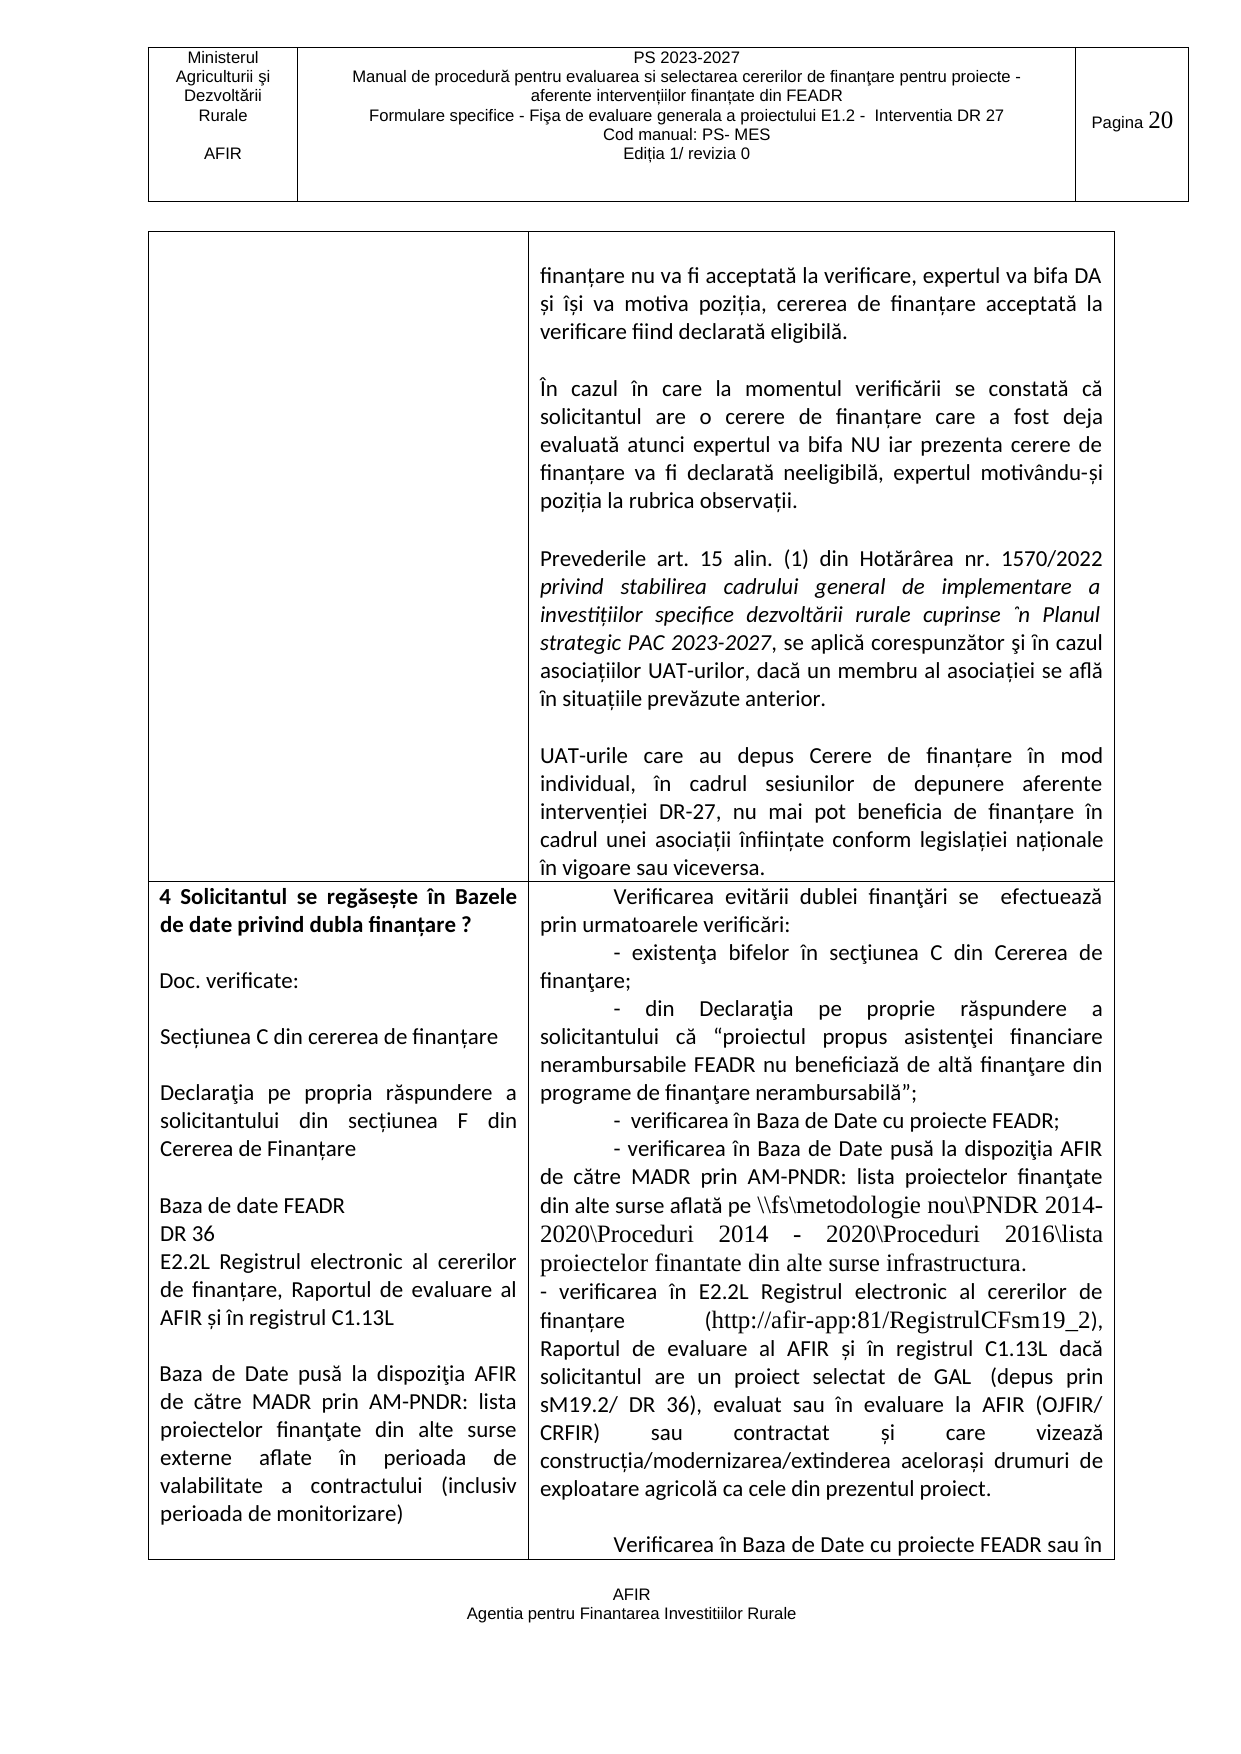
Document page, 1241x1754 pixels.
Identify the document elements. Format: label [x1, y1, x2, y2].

table_cell [529, 232, 1114, 881]
table_cell [149, 232, 528, 881]
table_cell [529, 882, 1114, 1558]
table_cell [149, 882, 528, 1558]
